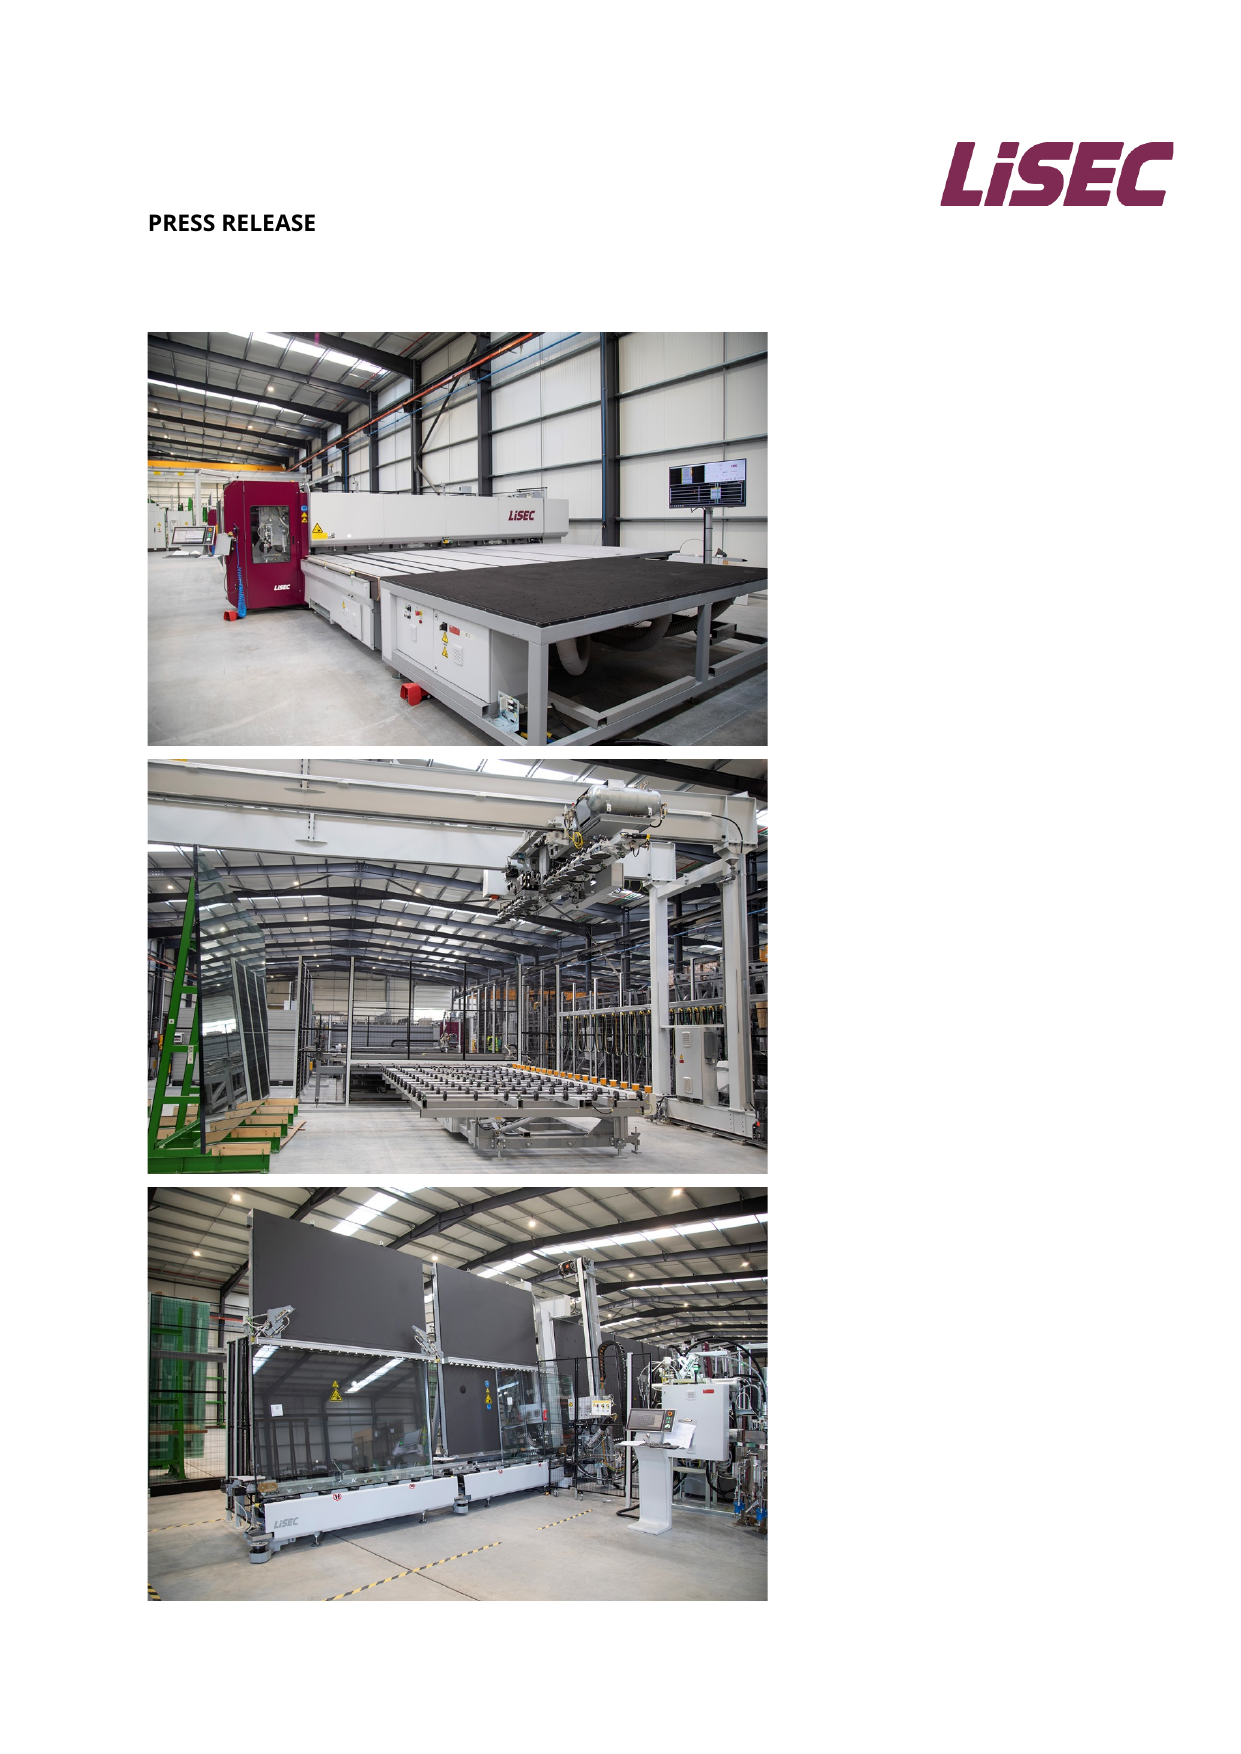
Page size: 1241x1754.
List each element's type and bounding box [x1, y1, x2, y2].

picture [147, 1187, 768, 1601]
picture [147, 759, 768, 1174]
picture [939, 142, 1173, 205]
picture [147, 332, 768, 746]
